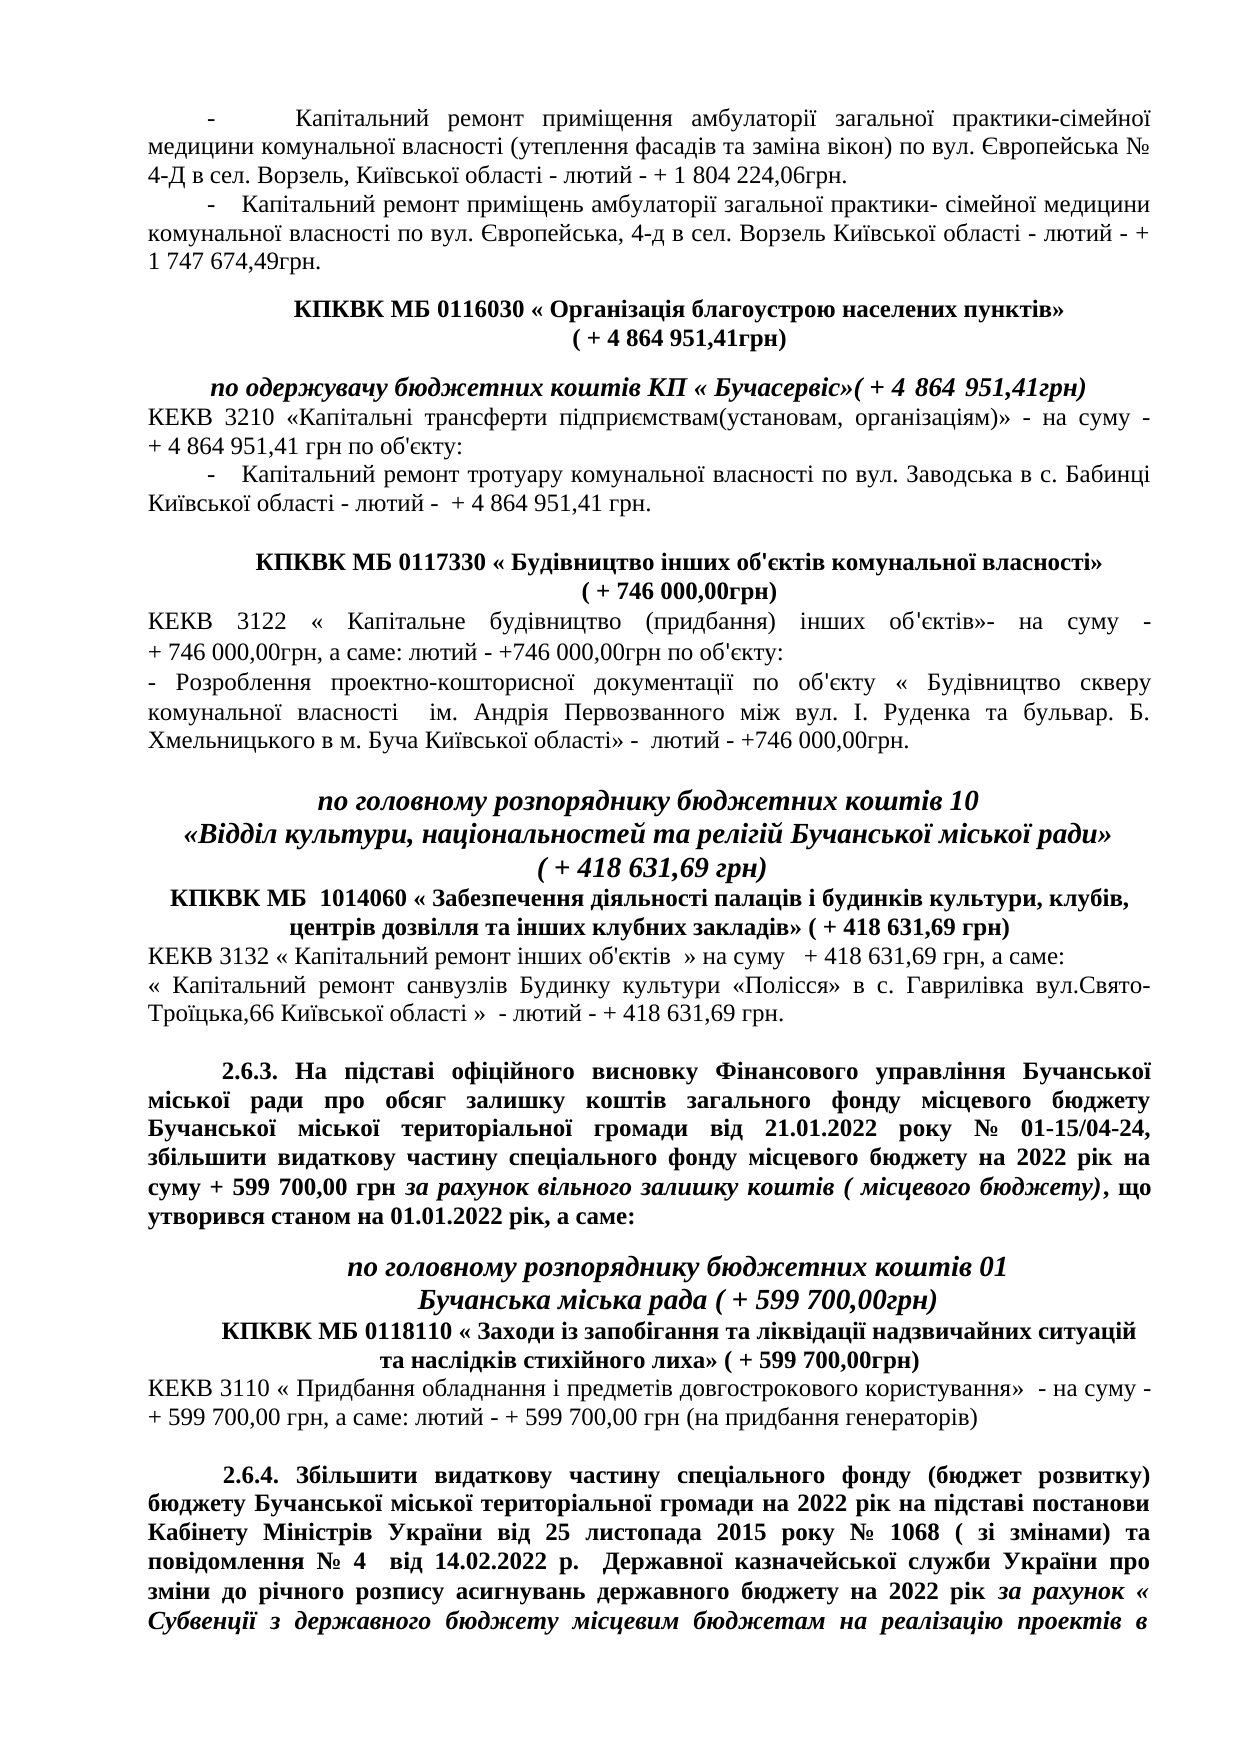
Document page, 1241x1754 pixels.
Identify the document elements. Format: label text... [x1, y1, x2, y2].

text по головному розпоряднику бюджетних коштів 10 [148, 783, 1152, 816]
text КЕКВ 3132 « Капітальний ремонт інших об'єктів » на суму + 418 631,69 грн, а саме: [148, 941, 1152, 970]
text ( + 746 000,00грн) [148, 576, 1152, 605]
text КПКВК МБ 0118110 « Заходи із запобігання та ліквідації надзвичайних ситуацій та наслідків стихійного лиха» ( + 599 700,00грн) [148, 1316, 1152, 1373]
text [148, 1460, 1152, 1635]
text Бучанська міська рада ( + 599 700,00грн) [148, 1282, 1152, 1316]
text «Відділ культури, національностей та релігій Бучанської міської ради» [148, 816, 1152, 850]
text КПКВК МБ 0117330 « Будівництво інших об'єктів комунальної власності» [148, 546, 1152, 576]
text по головному розпоряднику бюджетних коштів 01 [148, 1249, 1152, 1282]
list КЕКВ 3122 « Капітальне будівництво (придбання) інших об'єктів»- на суму - + 746 000,00грн, а саме: лютий - +746 000,00грн по об'єкту: [148, 605, 1152, 666]
text - Розроблення проектно-кошторисної документації по об'єкту « Будівництво скверу комунальної власності ім. Андрія Первозванного між вул. І. Руденка та бульвар. Б. Хмельницького в м. Буча Київської області» - лютий - +746 000,00грн. [148, 666, 1152, 754]
text КЕКВ 3210 «Капітальні трансферти підприємствам(установам, організаціям)» - на суму - + 4 864 951,41 грн по об'єкту: [148, 402, 1152, 459]
text КЕКВ 3110 « Придбання обладнання і предметів довгострокового користування» - на суму - + 599 700,00 грн, а саме: лютий - + 599 700,00 грн (на придбання генераторів) [148, 1373, 1152, 1431]
text ( + 4 864 951,41грн) [148, 323, 1152, 352]
text « Капітальний ремонт санвузлів Будинку культури «Полісся» в с. Гаврилівка вул.Свято-Троїцька,66 Київської області » - лютий - + 418 631,69 грн. [148, 970, 1152, 1027]
text по одержувачу бюджетних коштів КП « Бучасервіс»( + 4 864 951,41грн) [148, 371, 1152, 402]
text 2.6.3. На підставі офіційного висновку Фінансового управління Бучанської міської ради про обсяг залишку коштів загального фонду місцевого бюджету Бучанської міської територіальної громади від 21.01.2022 року № 01-15/04-24, збільшити видаткову частину спеціального фонду місцевого бюджету на 2022 рік на суму + 599 700,00 грн за рахунок вільного залишку коштів ( місцевого бюджету), що утворився станом на 01.01.2022 рік, а саме: [148, 1056, 1152, 1230]
list Капітальний ремонт тротуару комунальної власності по вул. Заводська в с. Бабинці Київської області - лютий - + 4 864 951,41 грн. [148, 459, 1152, 517]
text КПКВК МБ 1014060 « Забезпечення діяльності палаців і будинків культури, клубів, центрів дозвілля та інших клубних закладів» ( + 418 631,69 грн) [148, 883, 1152, 941]
text ( + 418 631,69 грн) [148, 850, 1152, 883]
list Капітальний ремонт приміщення амбулаторії загальної практики-сімейної медицини комунальної власності (утеплення фасадів та заміна вікон) по вул. Європейська № 4-Д в сел. Ворзель, Київської області - лютий - + 1 804 224,06грн. [148, 103, 1152, 189]
text КПКВК МБ 0116030 « Організація благоустрою населених пунктів» [148, 294, 1152, 323]
list Капітальний ремонт приміщень амбулаторії загальної практики- сімейної медицини комунальної власності по вул. Європейська, 4-д в сел. Ворзель Київської області - лютий - + 1 747 674,49грн. [148, 189, 1152, 275]
